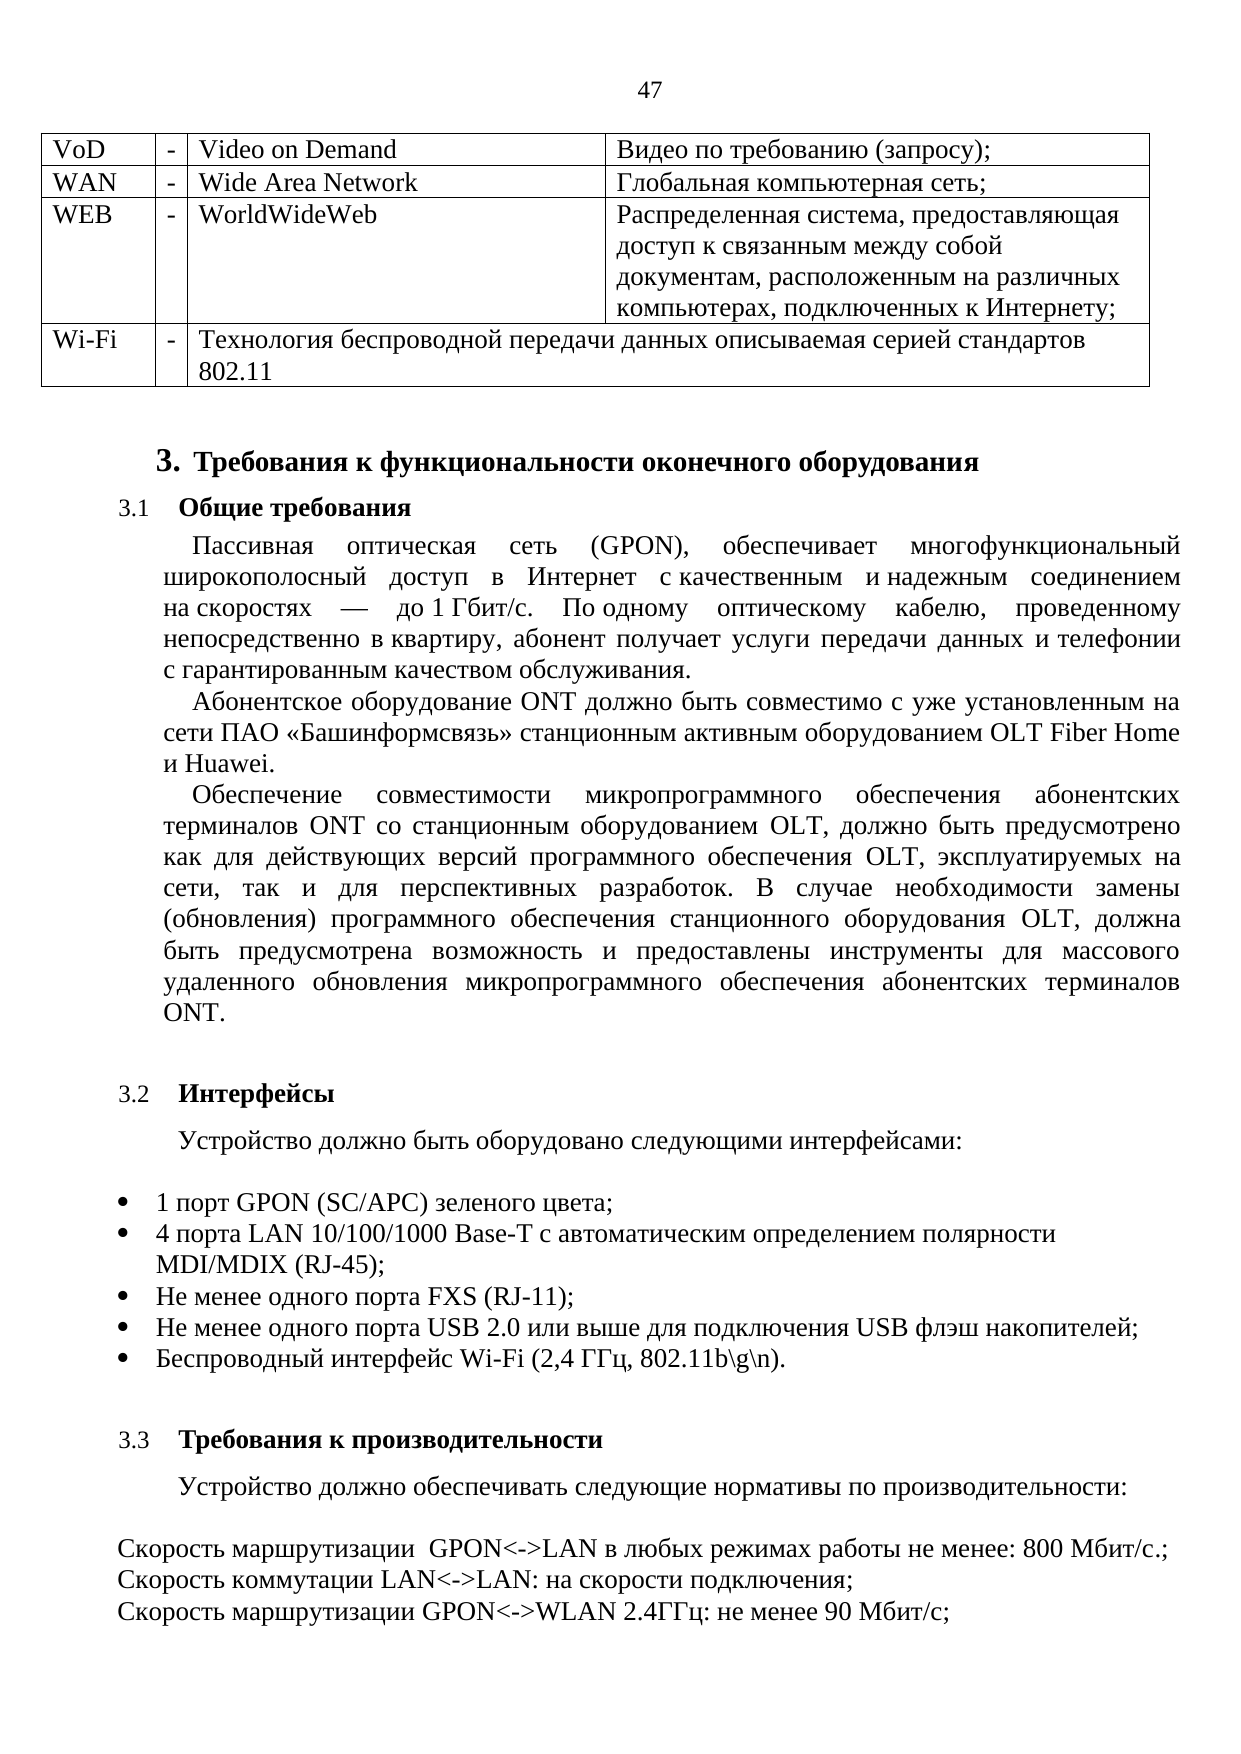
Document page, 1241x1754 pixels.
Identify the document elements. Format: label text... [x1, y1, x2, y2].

table_cell Wi-Fi [42, 324, 155, 386]
list Требования к функциональности оконечного оборудования [156, 441, 1181, 479]
text Пассивная оптическая сеть (GPON), обеспечивает многофункциональный широкополосный доступ в Интернет с качественным и надежным соединением на скоростях — до 1 Гбит/с. По одному оптическому кабелю, проведенному непосредственно в квартиру, абонент получает услуги передачи данных и телефонии с гарантированным качеством обслуживания. [163, 529, 1181, 684]
list Не менее одного порта FXS (RJ-11); [118, 1280, 1181, 1311]
table_cell - [156, 166, 187, 197]
list Скорость маршрутизации GPON<->LAN в любых режимах работы не менее: 800 Мбит/с.; [117, 1532, 1181, 1564]
table_cell WAN [42, 166, 155, 197]
table_cell Видео по требованию (запросу); [606, 134, 1149, 165]
table_cell WEB [42, 198, 155, 322]
table_cell Глобальная компьютерная сеть; [606, 166, 1149, 197]
table_cell - [156, 134, 187, 165]
text Абонентское оборудование ONT должно быть совместимо с уже установленным на сети ПАО «Башинформсвязь» станционным активным оборудованием OLT Fiber Home и Huawei. [163, 684, 1181, 778]
table_cell Распределенная система, предоставляющая доступ к связанным между собой документам, расположенным на различных компьютерах, подключенных к Интернету; [606, 198, 1149, 322]
list Беспроводный интерфейс Wi-Fi (2,4 ГГц, 802.11b\g\n). [118, 1342, 1181, 1373]
list Не менее одного порта USB 2.0 или выше для подключения USB флэш накопителей; [118, 1311, 1181, 1342]
list 4 порта LAN 10/100/1000 Base-T с автоматическим определением полярности MDI/MDIX (RJ-45); [118, 1217, 1181, 1280]
table_cell WorldWideWeb [188, 198, 605, 322]
table_cell Video on Demand [188, 134, 605, 165]
table_cell - [156, 324, 187, 386]
table_cell VoD [42, 134, 155, 165]
table_cell Wide Area Network [188, 166, 605, 197]
list Скорость маршрутизации GPON<->WLAN 2.4ГГц: не менее 90 Мбит/с; [117, 1595, 1181, 1626]
list 1 порт GPON (SC/APC) зеленого цвета; [118, 1186, 1181, 1217]
list Интерфейсы [118, 1077, 1181, 1108]
table_cell - [156, 198, 187, 322]
text Устройство должно быть оборудовано следующими интерфейсами: [118, 1124, 1181, 1155]
list Требования к производительности [118, 1423, 1181, 1455]
list Общие требования [118, 491, 1181, 523]
list Скорость коммутации LAN<->LAN: на скорости подключения; [117, 1564, 1181, 1595]
table_cell Технология беспроводной передачи данных описываемая серией стандартов 802.11 [188, 324, 1149, 386]
text Обеспечение совместимости микропрограммного обеспечения абонентских терминалов ONT со станционным оборудованием OLT, должно быть предусмотрено как для действующих версий программного обеспечения OLT, эксплуатируемых на сети, так и для перспективных разработок. В случае необходимости замены (обновления) программного обеспечения станционного оборудования OLT, должна быть предусмотрена возможность и предоставлены инструменты для массового удаленного обновления микропрограммного обеспечения абонентских терминалов ONT. [163, 778, 1181, 1027]
text Устройство должно обеспечивать следующие нормативы по производительности: [118, 1470, 1181, 1501]
